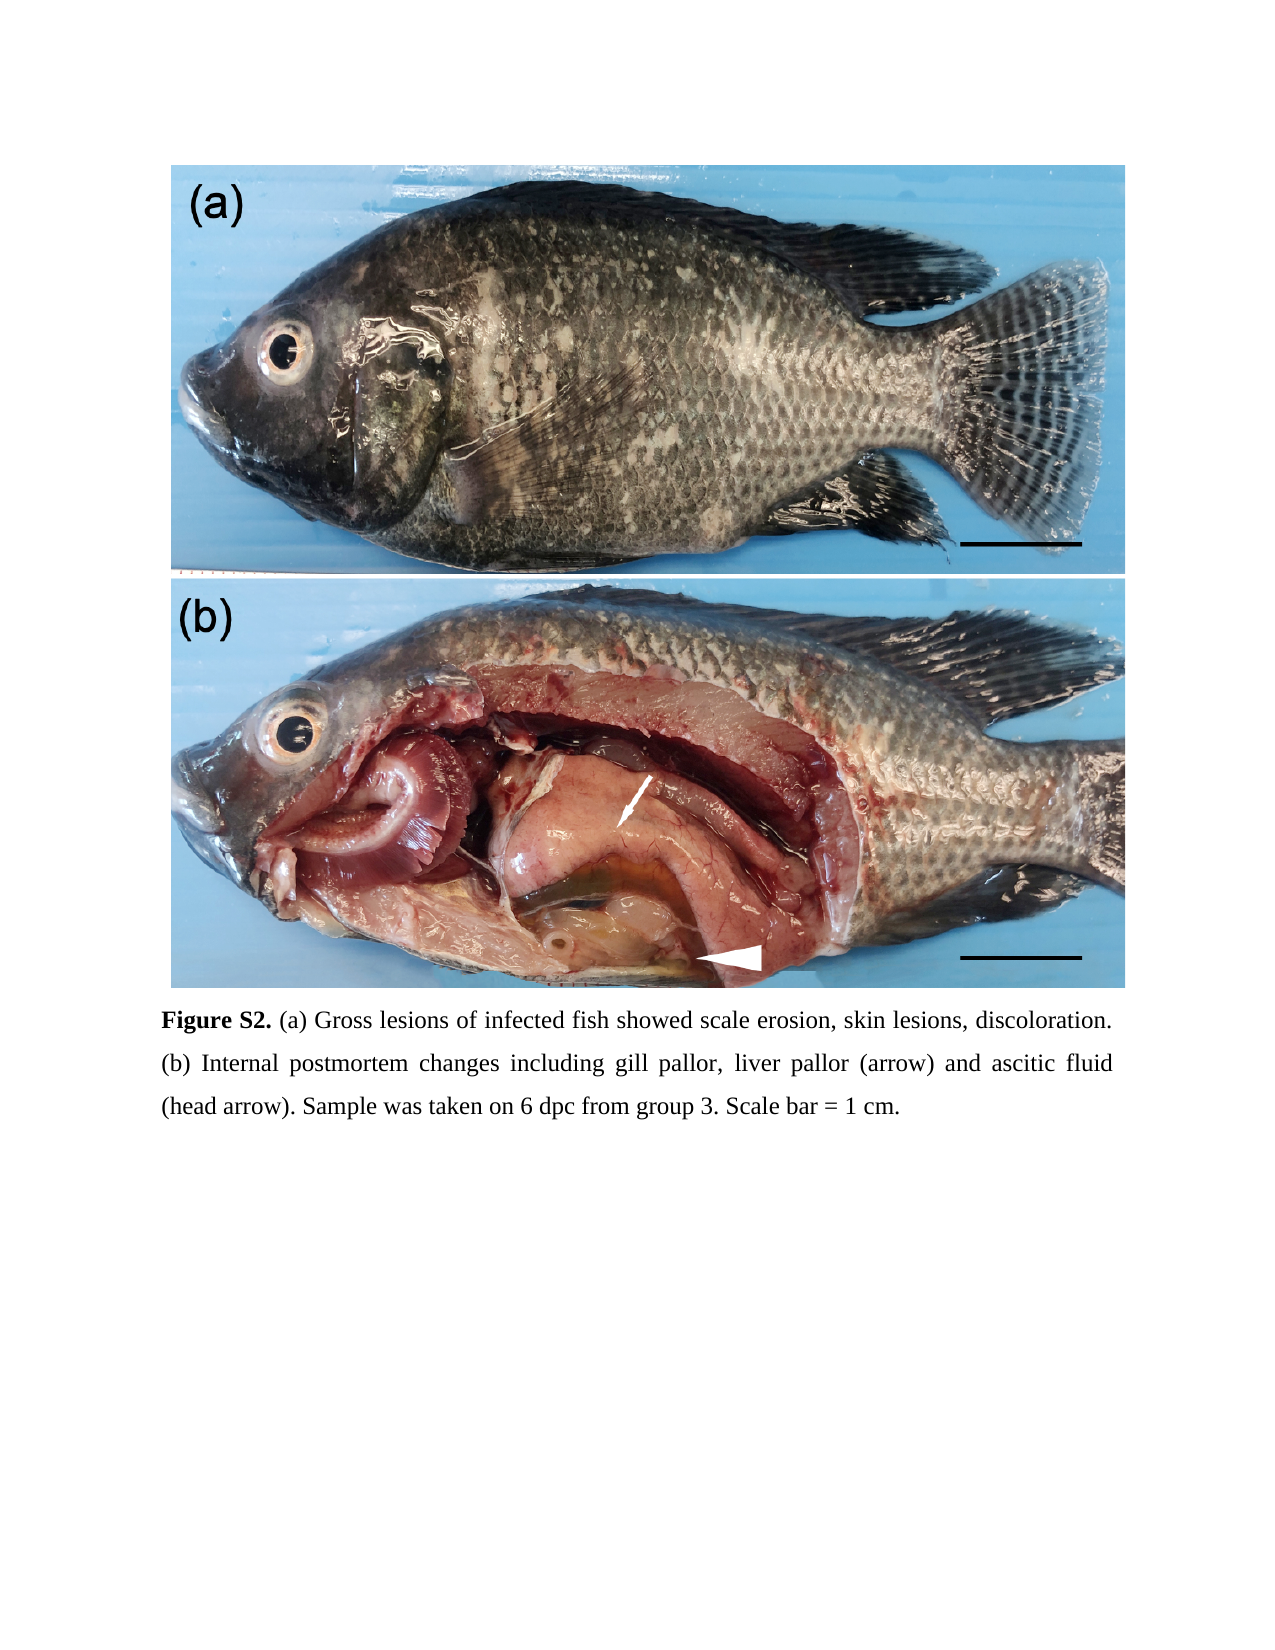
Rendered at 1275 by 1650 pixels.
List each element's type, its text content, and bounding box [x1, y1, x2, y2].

picture [161, 150, 1125, 992]
table_cell Figure S2. (a) Gross lesions of infected fish showed scale erosion, skin lesions, discoloration. (b) Internal postmortem changes including gill pallor, liver pallor (arrow) and ascitic fluid (head arrow). Sample was taken on 6 dpc from group 3. Scale bar = 1 cm. [150, 1005, 1125, 1133]
table_header [150, 150, 1125, 1005]
